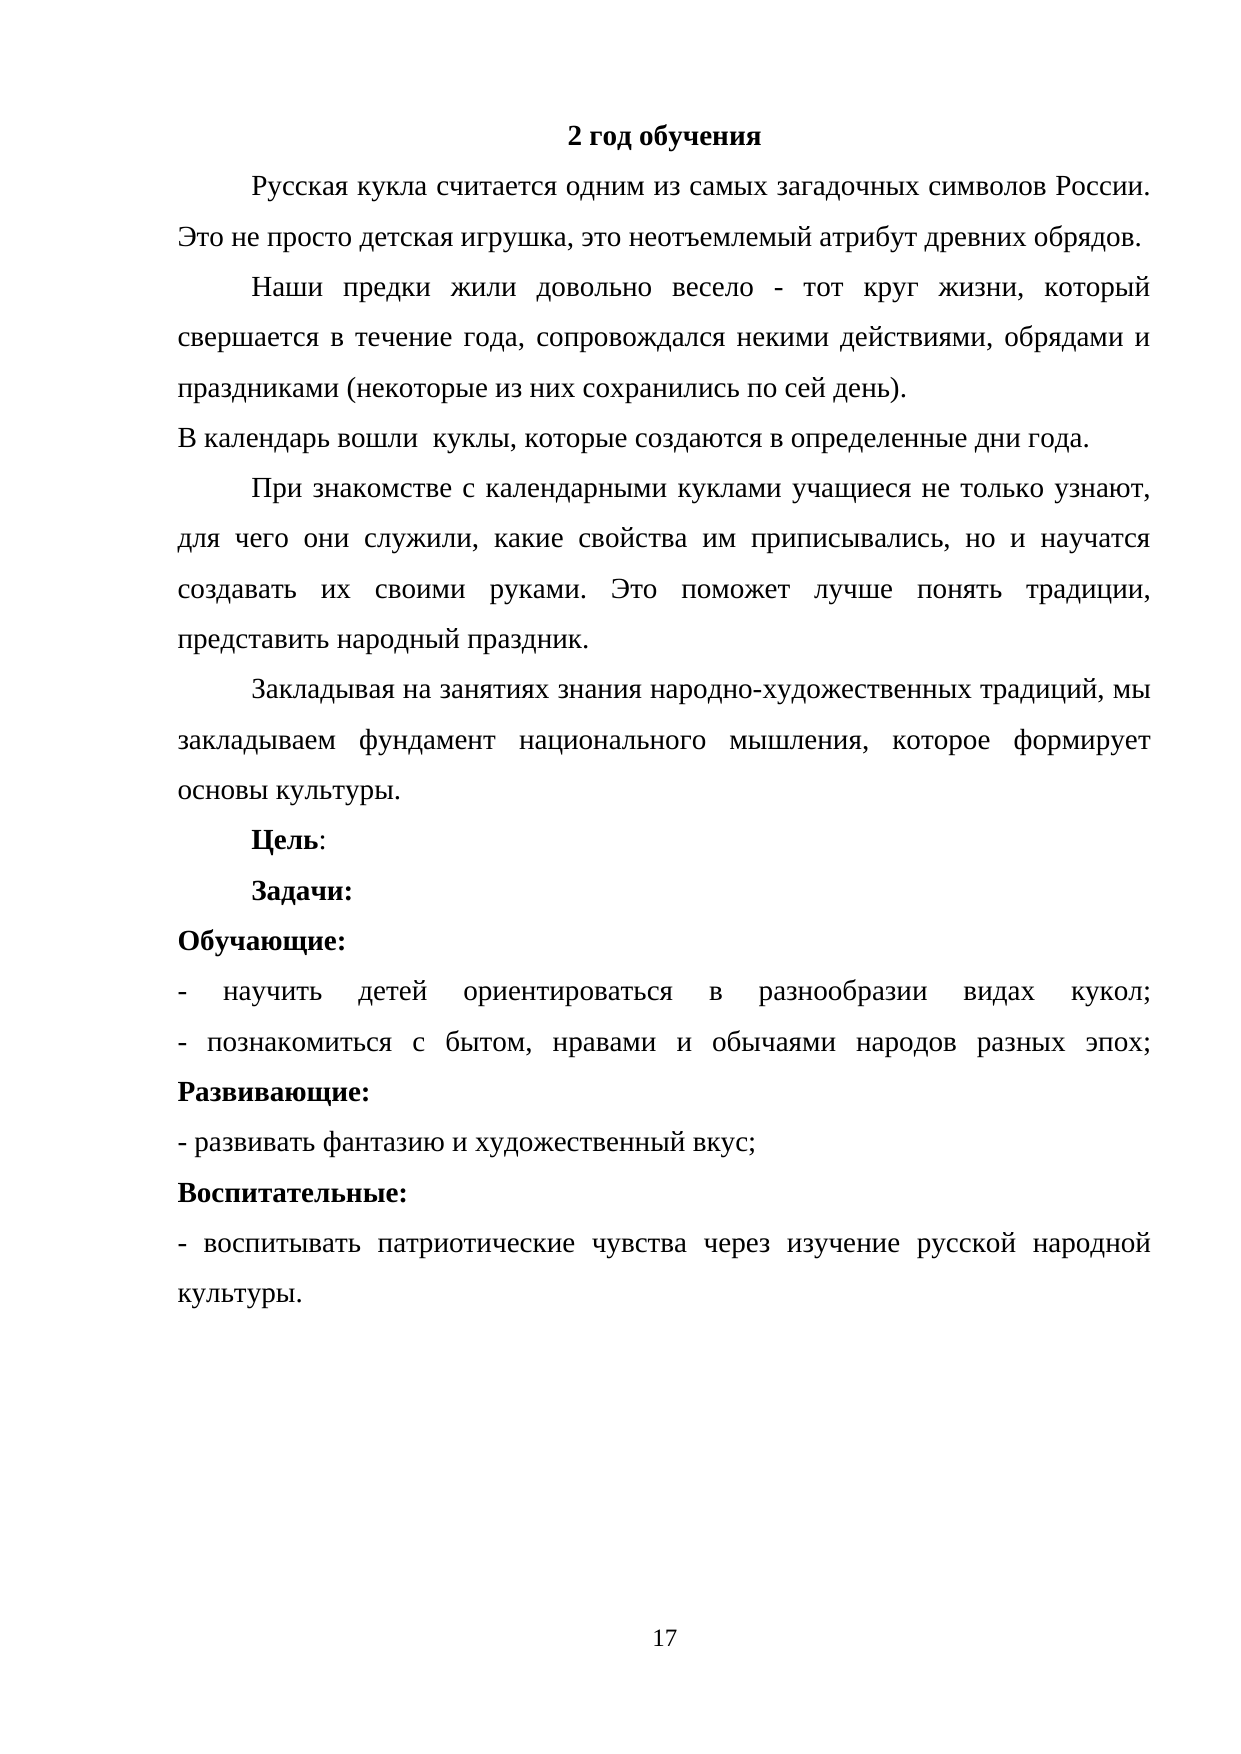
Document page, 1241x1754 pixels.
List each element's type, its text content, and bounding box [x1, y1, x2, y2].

text Закладывая на занятиях знания народно-художественных традиций, мы закладываем фундамент национального мышления, которое формирует основы культуры. [177, 672, 1152, 806]
text Русская кукла считается одним из самых загадочных символов России. Это не просто детская игрушка, это неотъемлемый атрибут древних обрядов. [177, 168, 1152, 252]
text Задачи: [177, 873, 1152, 906]
text Цель: [177, 822, 1152, 856]
text При знакомстве с календарными куклами учащиеся не только узнают, для чего они служили, какие свойства им приписывались, но и научатся создавать их своими руками. Это поможет лучше понять традиции, представить народный праздник. [177, 470, 1152, 655]
text В календарь вошли куклы, которые создаются в определенные дни года. [177, 420, 1152, 453]
text 2 год обучения [177, 118, 1152, 152]
text Наши предки жили довольно весело - тот круг жизни, который свершается в течение года, сопровождался некими действиями, обрядами и праздниками (некоторые из них сохранились по сей день). [177, 269, 1152, 403]
text Воспитательные: - воспитывать патриотические чувства через изучение русской народной культуры. [177, 1175, 1152, 1309]
text Обучающие: - научить детей ориентироваться в разнообразии видах кукол; - познакомиться с бытом, нравами и обычаями народов разных эпох; Развивающие: - развивать фантазию и художественный вкус; [177, 923, 1152, 1158]
